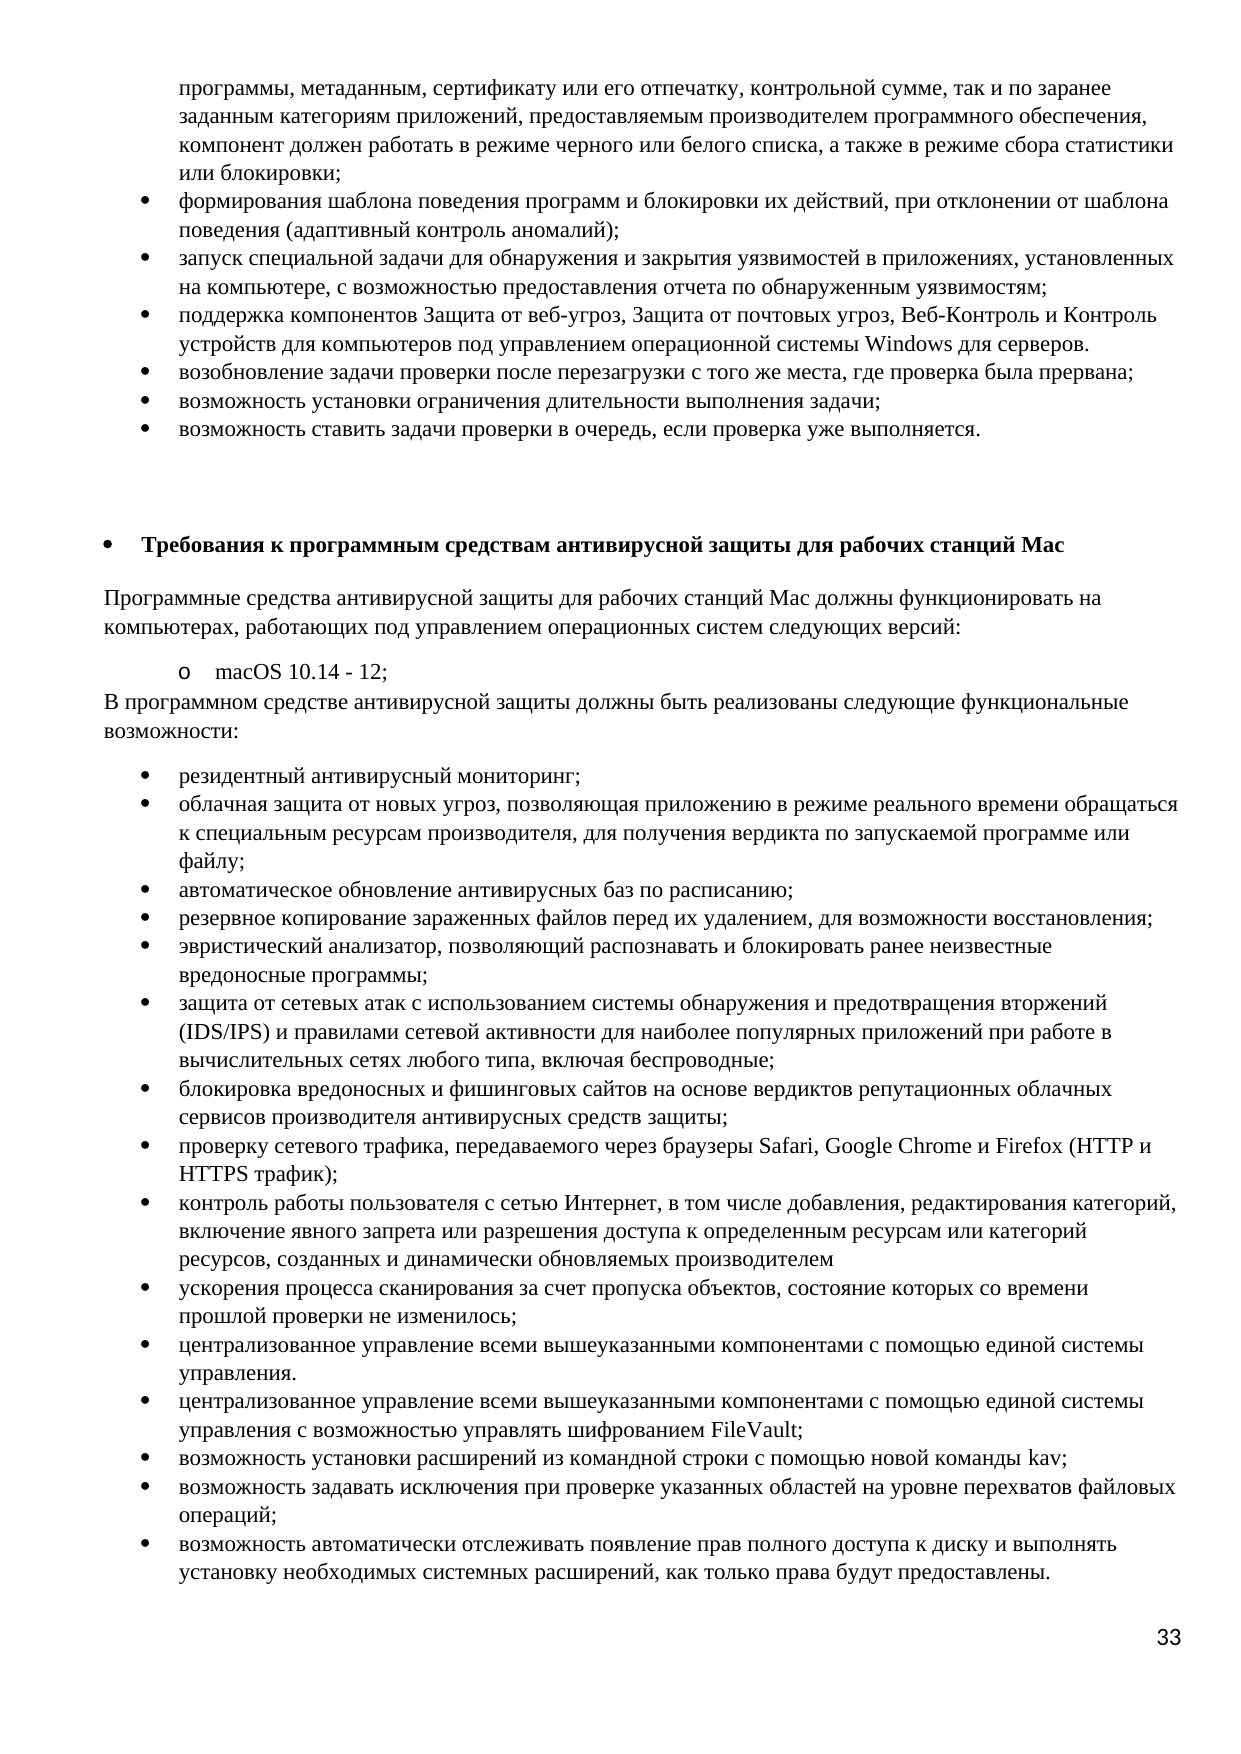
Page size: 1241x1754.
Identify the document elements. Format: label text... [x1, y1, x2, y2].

list возможность установки расширений из командной строки с помощью новой команды kav; [141, 1444, 1181, 1471]
list запуск специальной задачи для обнаружения и закрытия уязвимостей в приложениях, установленных на компьютере, с возможностью предоставления отчета по обнаруженным уязвимостям; [141, 244, 1181, 299]
list контроль работы пользователя с сетью Интернет, в том числе добавления, редактирования категорий, включение явного запрета или разрешения доступа к определенным ресурсам или категорий ресурсов, созданных и динамически обновляемых производителем [141, 1188, 1181, 1272]
list централизованное управление всеми вышеуказанными компонентами с помощью единой системы управления. [141, 1331, 1181, 1386]
list возобновление задачи проверки после перезагрузки с того же места, где проверка была прервана; [141, 358, 1181, 384]
list защита от сетевых атак с использованием системы обнаружения и предотвращения вторжений (IDS/IPS) и правилами сетевой активности для наиболее популярных приложений при работе в вычислительных сетях любого типа, включая беспроводные; [141, 989, 1181, 1073]
list Требования к программным средствам антивирусной защиты для рабочих станций Mac [103, 522, 1181, 559]
text В программном средстве антивирусной защиты должны быть реализованы следующие функциональные возможности: [103, 688, 1181, 743]
list формирования шаблона поведения программ и блокировки их действий, при отклонении от шаблона поведения (адаптивный контроль аномалий); [141, 188, 1181, 242]
list резидентный антивирусный мониторинг; [141, 762, 1181, 788]
list возможность ставить задачи проверки в очередь, если проверка уже выполняется. [141, 415, 1181, 441]
list возможность задавать исключения при проверке указанных областей на уровне перехватов файловых операций; [141, 1473, 1181, 1528]
list централизованное управление всеми вышеуказанными компонентами с помощью единой системы управления с возможностью управлять шифрованием FileVault; [141, 1388, 1181, 1442]
list возможность автоматически отслеживать появление прав полного доступа к диску и выполнять установку необходимых системных расширений, как только права будут предоставлены. [141, 1530, 1181, 1584]
list возможность установки ограничения длительности выполнения задачи; [141, 387, 1181, 413]
list облачная защита от новых угроз, позволяющая приложению в режиме реального времени обращаться к специальным ресурсам производителя, для получения вердикта по запускаемой программе или файлу; [141, 790, 1181, 874]
list блокировка вредоносных и фишинговых сайтов на основе вердиктов репутационных облачных сервисов производителя антивирусных средств защиты; [141, 1075, 1181, 1129]
list резервное копирование зараженных файлов перед их удалением, для возможности восстановления; [141, 904, 1181, 931]
list проверку сетевого трафика, передаваемого через браузеры Safari, Google Chrome и Firefox (HTTP и HTTPS трафик); [141, 1132, 1181, 1186]
list поддержка компонентов Защита от веб-угроз, Защита от почтовых угроз, Веб-Контроль и Контроль устройств для компьютеров под управлением операционной системы Windows для серверов. [141, 301, 1181, 356]
list macOS 10.14 - 12; [177, 658, 1181, 686]
list ускорения процесса сканирования за счет пропуска объектов, состояние которых со времени прошлой проверки не изменилось; [141, 1274, 1181, 1329]
list эвристический анализатор, позволяющий распознавать и блокировать ранее неизвестные вредоносные программы; [141, 933, 1181, 987]
text Программные средства антивирусной защиты для рабочих станций Mac должны функционировать на компьютерах, работающих под управлением операционных систем следующих версий: [103, 584, 1181, 639]
list автоматическое обновление антивирусных баз по расписанию; [141, 876, 1181, 902]
